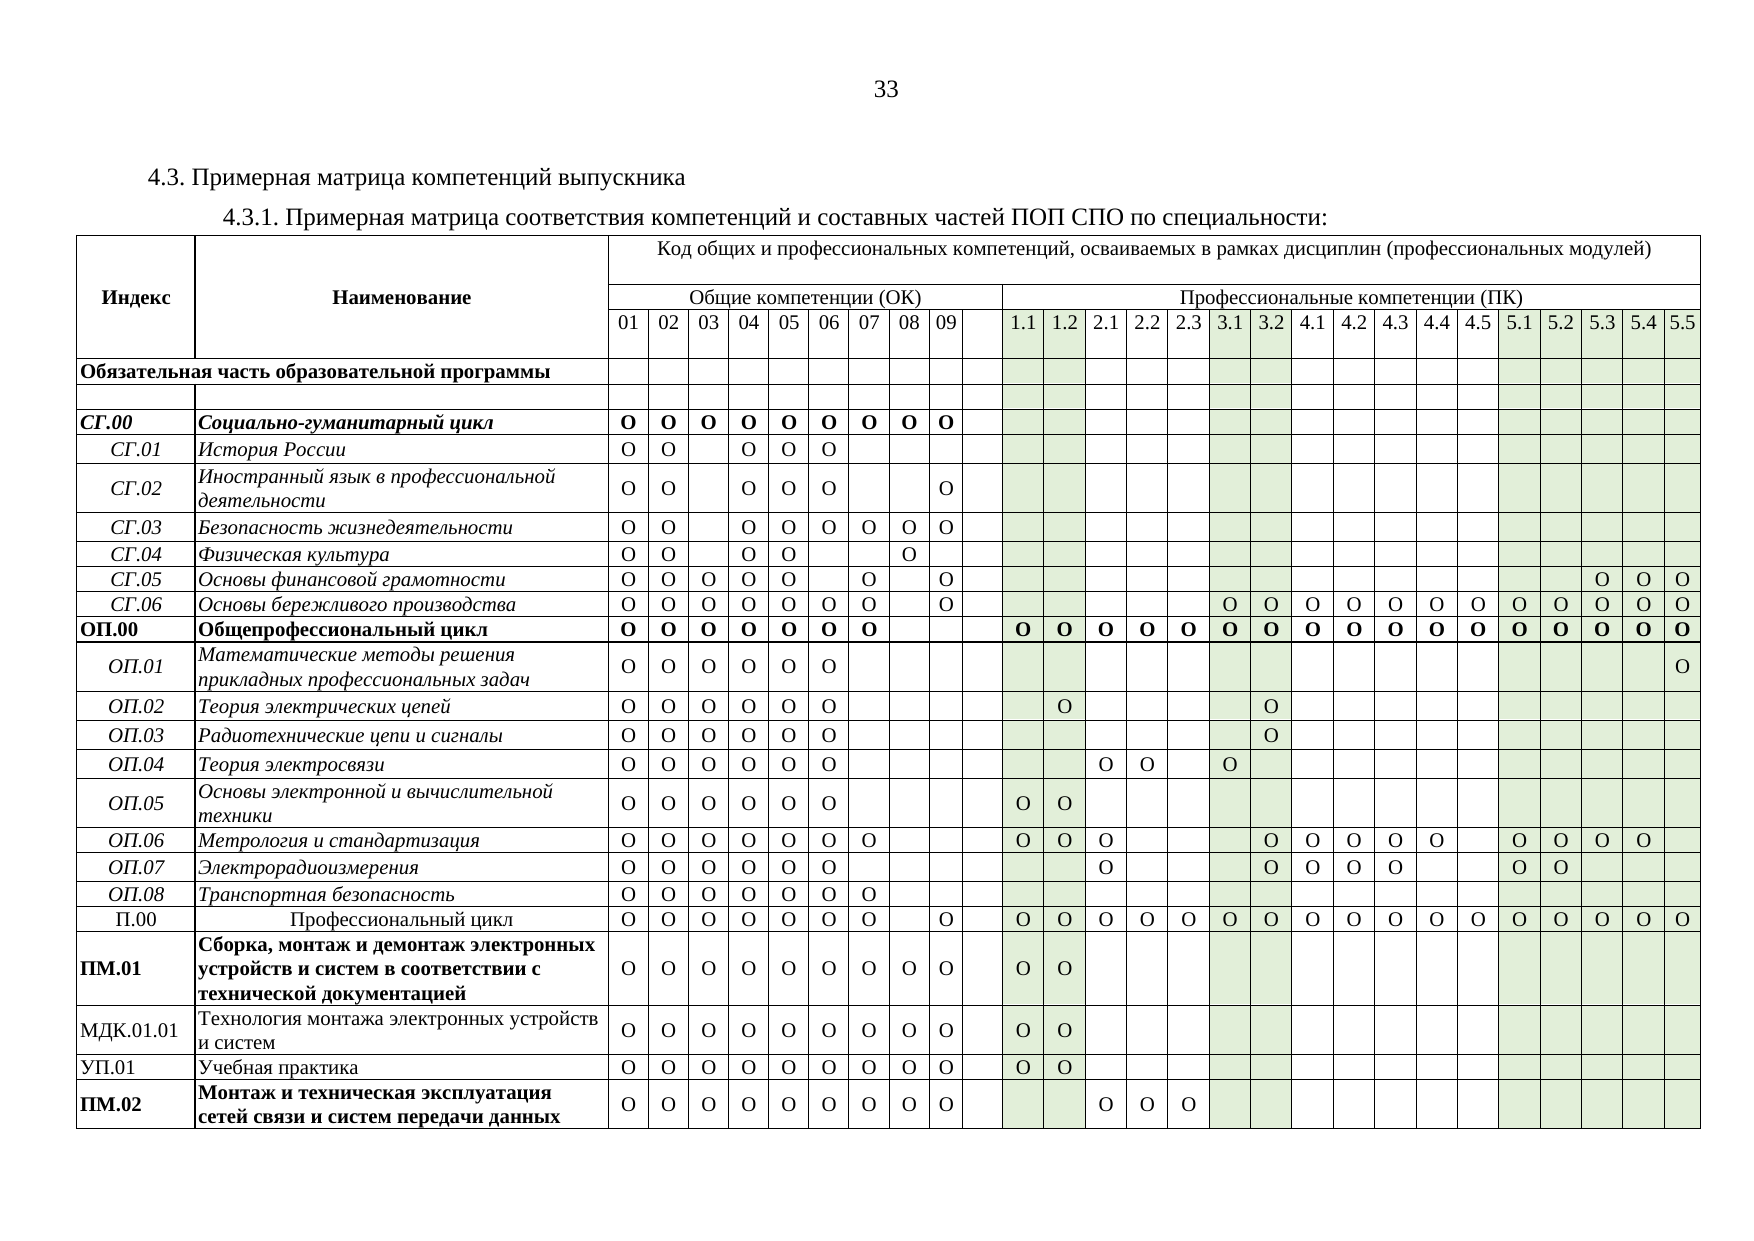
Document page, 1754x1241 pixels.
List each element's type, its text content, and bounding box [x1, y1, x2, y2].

table_cell О [809, 643, 848, 691]
table_cell О [689, 882, 728, 906]
table_cell [1375, 779, 1416, 827]
table_cell [1541, 932, 1581, 1004]
table_cell [1003, 435, 1043, 463]
table_cell [1168, 464, 1209, 512]
table_cell 4.1 [1292, 310, 1333, 358]
table_cell О [1003, 828, 1043, 852]
table_cell О [1623, 592, 1664, 616]
table_cell [1044, 542, 1085, 566]
table_cell [769, 385, 808, 408]
table_cell О [1044, 932, 1085, 1004]
table_cell [1251, 1055, 1291, 1079]
table_cell ОП.04 [77, 750, 194, 778]
table_cell [930, 721, 962, 749]
table_cell О [769, 1055, 808, 1079]
table_cell О [1127, 750, 1167, 778]
table_cell [1127, 932, 1167, 1004]
table_cell О [689, 567, 728, 591]
table_cell [890, 828, 929, 852]
table_cell [1375, 882, 1416, 906]
table_cell [1086, 410, 1126, 434]
table_cell О [609, 828, 648, 852]
table_cell [1499, 410, 1540, 434]
table_cell [1127, 542, 1167, 566]
table_cell [1499, 542, 1540, 566]
table_cell О [1375, 907, 1416, 931]
table_cell [1292, 464, 1333, 512]
table_cell О [649, 932, 688, 1004]
table_cell [1168, 1006, 1209, 1054]
table_cell [1168, 882, 1209, 906]
table_cell [1292, 692, 1333, 719]
table_cell [1458, 567, 1498, 591]
table_cell [809, 385, 848, 408]
table_cell ОП.00 [77, 617, 194, 641]
table_cell О [930, 592, 962, 616]
table_cell [1168, 779, 1209, 827]
table_cell 1.1 [1003, 310, 1043, 358]
table_cell О [1086, 828, 1126, 852]
table_cell [1127, 828, 1167, 852]
table_cell [963, 750, 1002, 778]
table_cell [1582, 692, 1622, 719]
table_cell О [649, 513, 688, 541]
table_cell О [689, 1055, 728, 1079]
table_cell О [1541, 592, 1581, 616]
table_cell О [890, 542, 929, 566]
table_cell [1458, 1080, 1498, 1128]
table_cell [1582, 779, 1622, 827]
table_cell [1086, 435, 1126, 463]
table_cell [1044, 513, 1085, 541]
table_cell О [1086, 907, 1126, 931]
table_cell Безопасность жизнедеятельности [196, 513, 608, 541]
table_cell О [1210, 592, 1250, 616]
table_cell О [769, 882, 808, 906]
table_cell О [1003, 932, 1043, 1004]
table_cell О [809, 1080, 848, 1128]
table_cell О [729, 617, 768, 641]
table_cell [1044, 385, 1085, 408]
table_cell [1003, 359, 1043, 383]
table_cell О [689, 692, 728, 719]
table_cell [1458, 385, 1498, 408]
table_cell [1127, 410, 1167, 434]
table_cell [1251, 359, 1291, 383]
table_cell [930, 359, 962, 383]
table_cell [1292, 542, 1333, 566]
table_cell [930, 617, 962, 641]
table_cell [1044, 853, 1085, 881]
table_cell [1127, 1006, 1167, 1054]
table_cell [1168, 643, 1209, 691]
table_cell [963, 932, 1002, 1004]
table_cell [1665, 1006, 1700, 1054]
table_cell О [769, 721, 808, 749]
table_cell [1623, 853, 1664, 881]
table_cell 01 [609, 310, 648, 358]
table_cell [1210, 1006, 1250, 1054]
table_cell О [649, 853, 688, 881]
table_cell О [809, 932, 848, 1004]
table_cell О [649, 643, 688, 691]
table_cell О [649, 1006, 688, 1054]
table_cell Основы электронной и вычислительной техники [196, 779, 608, 827]
table_cell [1582, 410, 1622, 434]
table_cell [1623, 932, 1664, 1004]
table_cell [963, 464, 1002, 512]
table_cell [963, 779, 1002, 827]
table_cell [1499, 1080, 1540, 1128]
table_cell [890, 907, 929, 931]
table_cell [1334, 359, 1374, 383]
table_cell 5.5 [1665, 310, 1700, 358]
table_cell О [649, 692, 688, 719]
table_cell [1251, 435, 1291, 463]
table_cell О [769, 1006, 808, 1054]
table_cell О [1251, 853, 1291, 881]
table_cell ОП.03 [77, 721, 194, 749]
table_cell [1210, 513, 1250, 541]
table_cell О [609, 882, 648, 906]
table_cell О [1292, 907, 1333, 931]
table_cell [1582, 932, 1622, 1004]
table_cell [849, 542, 889, 566]
table_header Индекс [77, 236, 194, 358]
table_cell О [689, 907, 728, 931]
table_cell УП.01 [77, 1055, 194, 1079]
table_cell О [809, 907, 848, 931]
table_cell О [930, 513, 962, 541]
table_cell [1665, 853, 1700, 881]
table_cell О [609, 907, 648, 931]
table_cell [963, 882, 1002, 906]
table_cell [1541, 1080, 1581, 1128]
table_cell [930, 692, 962, 719]
table_cell [1541, 385, 1581, 408]
table_cell 06 [809, 310, 848, 358]
table_cell [1127, 385, 1167, 408]
table_cell [1292, 779, 1333, 827]
table_cell [1623, 359, 1664, 383]
table_cell О [729, 828, 768, 852]
table_cell О [849, 410, 889, 434]
table_cell [1458, 1006, 1498, 1054]
table_cell О [609, 617, 648, 641]
table_cell [1665, 385, 1700, 408]
table_cell О [1292, 592, 1333, 616]
table_cell [689, 385, 728, 408]
table_cell О [1665, 907, 1700, 931]
table_cell [1086, 643, 1126, 691]
table_cell [809, 542, 848, 566]
table_cell [1499, 779, 1540, 827]
table_cell [1375, 542, 1416, 566]
table_cell О [1665, 592, 1700, 616]
table_cell О [649, 721, 688, 749]
table_cell О [809, 721, 848, 749]
table_cell Основы бережливого производства [196, 592, 608, 616]
table_cell [1541, 1006, 1581, 1054]
table_cell [1168, 932, 1209, 1004]
table_cell О [930, 410, 962, 434]
table_cell [1251, 567, 1291, 591]
table_cell О [809, 592, 848, 616]
table_cell О [649, 1080, 688, 1128]
table_cell [963, 828, 1002, 852]
table_cell [849, 643, 889, 691]
table_cell [1499, 567, 1540, 591]
table_cell О [649, 779, 688, 827]
table_cell [1665, 750, 1700, 778]
table_cell О [729, 1006, 768, 1054]
table_cell [930, 542, 962, 566]
table_cell [1541, 643, 1581, 691]
table_cell О [689, 779, 728, 827]
table_cell [1499, 721, 1540, 749]
table_cell О [609, 1080, 648, 1128]
table_cell О [769, 779, 808, 827]
table_cell [1458, 542, 1498, 566]
table_cell [1375, 385, 1416, 408]
table_cell [849, 464, 889, 512]
table_cell [1458, 692, 1498, 719]
table_cell [1127, 1055, 1167, 1079]
table_cell О [609, 513, 648, 541]
table_cell [930, 750, 962, 778]
table_cell [649, 385, 688, 408]
table_cell [1499, 435, 1540, 463]
table_cell [1541, 513, 1581, 541]
table_cell О [809, 853, 848, 881]
table_cell Электрорадиоизмерения [196, 853, 608, 881]
table_cell [963, 513, 1002, 541]
table_cell О [930, 567, 962, 591]
table_cell [1210, 1080, 1250, 1128]
table_cell Иностранный язык в профессиональной деятельности [196, 464, 608, 512]
table_cell О [1086, 1080, 1126, 1128]
table_cell О [1251, 828, 1291, 852]
table_cell 4.4 [1417, 310, 1457, 358]
table_cell [930, 435, 962, 463]
table_cell [1334, 721, 1374, 749]
table_cell О [1499, 617, 1540, 641]
table_cell СГ.02 [77, 464, 194, 512]
table_cell [1417, 542, 1457, 566]
table_cell О [689, 750, 728, 778]
table_cell ОП.05 [77, 779, 194, 827]
table_cell [1003, 542, 1043, 566]
table_cell [1582, 882, 1622, 906]
table_cell [1417, 435, 1457, 463]
table_cell О [769, 567, 808, 591]
table_cell 5.4 [1623, 310, 1664, 358]
table_cell О [1375, 828, 1416, 852]
table_cell [1458, 435, 1498, 463]
table_cell [1210, 542, 1250, 566]
table_cell О [609, 410, 648, 434]
table_cell [963, 1055, 1002, 1079]
table_cell [930, 828, 962, 852]
table_cell О [890, 513, 929, 541]
table_cell [1417, 932, 1457, 1004]
table_cell О [809, 750, 848, 778]
table_cell Технология монтажа электронных устройств и систем [196, 1006, 608, 1054]
table_cell [1251, 779, 1291, 827]
table_cell [609, 359, 648, 383]
table_cell [1086, 592, 1126, 616]
table_cell Физическая культура [196, 542, 608, 566]
table_cell [890, 464, 929, 512]
table_cell О [609, 1006, 648, 1054]
table_cell О [1168, 1080, 1209, 1128]
table_cell О [649, 1055, 688, 1079]
table_cell [1623, 779, 1664, 827]
table_cell О [609, 750, 648, 778]
table_cell [1623, 643, 1664, 691]
table_cell [1665, 464, 1700, 512]
table_cell О [1127, 1080, 1167, 1128]
table_cell [1375, 692, 1416, 719]
table_cell [963, 385, 1002, 408]
table_cell [1210, 643, 1250, 691]
table_cell [1168, 567, 1209, 591]
table_cell Математические методы решения прикладных профессиональных задач [196, 643, 608, 691]
table_cell [1003, 853, 1043, 881]
table_cell [1458, 750, 1498, 778]
table_cell [1541, 1055, 1581, 1079]
table_cell О [689, 410, 728, 434]
table_cell О [769, 692, 808, 719]
table_cell [1003, 385, 1043, 408]
table_cell [1292, 882, 1333, 906]
table_cell [1499, 513, 1540, 541]
table_cell [1417, 643, 1457, 691]
table_cell [1541, 464, 1581, 512]
table_cell О [849, 1006, 889, 1054]
table_cell [849, 359, 889, 383]
table_cell [1665, 932, 1700, 1004]
table_cell О [849, 617, 889, 641]
table_cell [849, 721, 889, 749]
table_cell О [769, 617, 808, 641]
table_cell О [649, 542, 688, 566]
table_cell Сборка, монтаж и демонтаж электронных устройств и систем в соответствии с технической документацией [196, 932, 608, 1004]
table_cell [1210, 567, 1250, 591]
table_cell О [890, 1055, 929, 1079]
table_cell ПМ.01 [77, 932, 194, 1004]
table_cell [849, 385, 889, 408]
table_cell О [729, 750, 768, 778]
table_cell [1127, 435, 1167, 463]
table_cell [1210, 435, 1250, 463]
table_cell [1499, 750, 1540, 778]
table_cell Обязательная часть образовательной программы [77, 359, 608, 383]
table_cell О [1499, 592, 1540, 616]
table_cell [963, 1006, 1002, 1054]
table_cell [890, 435, 929, 463]
table_cell [1334, 567, 1374, 591]
table_cell [930, 385, 962, 408]
table_cell [1003, 592, 1043, 616]
table_cell О [689, 853, 728, 881]
table_cell [1541, 410, 1581, 434]
table_cell О [729, 567, 768, 591]
table_cell О [849, 567, 889, 591]
table_cell О [809, 435, 848, 463]
table_cell О [849, 513, 889, 541]
table_cell О [1541, 907, 1581, 931]
table_cell [1665, 435, 1700, 463]
table_cell [963, 617, 1002, 641]
table_cell О [1210, 907, 1250, 931]
table_cell [1334, 750, 1374, 778]
table_cell О [1541, 853, 1581, 881]
table_cell О [649, 435, 688, 463]
table_cell О [769, 907, 808, 931]
table_cell [1292, 932, 1333, 1004]
table_cell О [890, 1080, 929, 1128]
table_cell О [609, 592, 648, 616]
table_cell [1417, 513, 1457, 541]
table_cell О [1292, 853, 1333, 881]
table_cell ОП.08 [77, 882, 194, 906]
table_cell О [609, 643, 648, 691]
table_cell О [1458, 617, 1498, 641]
table_cell О [1541, 828, 1581, 852]
table_cell СГ.06 [77, 592, 194, 616]
table_cell [1003, 567, 1043, 591]
table_cell [1251, 882, 1291, 906]
table_cell [1168, 385, 1209, 408]
table_cell [1334, 1080, 1374, 1128]
table_cell Профессиональные компетенции (ПК) [1003, 285, 1700, 309]
table_cell [1582, 542, 1622, 566]
table_cell О [609, 692, 648, 719]
table_cell О [1375, 853, 1416, 881]
table_cell О [849, 828, 889, 852]
table_cell [1499, 932, 1540, 1004]
table_cell [1417, 1006, 1457, 1054]
table_cell [1044, 464, 1085, 512]
table_cell [1458, 853, 1498, 881]
table_cell [963, 1080, 1002, 1128]
table_cell Общие компетенции (ОК) [609, 285, 1002, 309]
table_cell О [1582, 617, 1622, 641]
table_cell [1127, 692, 1167, 719]
table_cell [1499, 464, 1540, 512]
table_cell О [1499, 853, 1540, 881]
table_cell [1127, 882, 1167, 906]
table_cell О [729, 542, 768, 566]
table_cell [1292, 750, 1333, 778]
table_cell О [729, 907, 768, 931]
table_cell [729, 385, 768, 408]
table_cell СГ.03 [77, 513, 194, 541]
table_cell [1623, 1055, 1664, 1079]
table_cell О [1582, 592, 1622, 616]
table_cell О [769, 853, 808, 881]
table_cell 3.1 [1210, 310, 1250, 358]
text 4.3. Примерная матрица компетенций выпускника [74, 162, 1698, 191]
table_cell О [1086, 617, 1126, 641]
table_cell [1541, 435, 1581, 463]
table_cell ОП.06 [77, 828, 194, 852]
table_cell О [809, 692, 848, 719]
table_cell О [689, 643, 728, 691]
table_cell [1168, 592, 1209, 616]
table_cell [1210, 1055, 1250, 1079]
table_cell О [849, 1080, 889, 1128]
table_cell [1458, 464, 1498, 512]
table_cell [1582, 1006, 1622, 1054]
table_cell [890, 853, 929, 881]
table_cell [1251, 1006, 1291, 1054]
table_cell [1251, 750, 1291, 778]
table_cell ОП.02 [77, 692, 194, 719]
table_cell [1417, 567, 1457, 591]
table_cell О [809, 410, 848, 434]
table_cell О [930, 464, 962, 512]
table_cell [1417, 750, 1457, 778]
table_cell О [1086, 853, 1126, 881]
table_cell [1417, 853, 1457, 881]
table_cell 3.2 [1251, 310, 1291, 358]
table_cell О [1582, 907, 1622, 931]
table_cell О [930, 1055, 962, 1079]
table_cell [1665, 359, 1700, 383]
table_cell О [609, 932, 648, 1004]
table_cell Учебная практика [196, 1055, 608, 1079]
table_cell [649, 359, 688, 383]
table_cell [1044, 882, 1085, 906]
table_cell 5.1 [1499, 310, 1540, 358]
table_cell [890, 750, 929, 778]
table_cell СГ.01 [77, 435, 194, 463]
table_cell [1582, 464, 1622, 512]
table_cell О [649, 907, 688, 931]
table_cell [890, 592, 929, 616]
table_cell О [1003, 779, 1043, 827]
table_cell [1292, 721, 1333, 749]
table_cell Теория электросвязи [196, 750, 608, 778]
table_cell [1086, 932, 1126, 1004]
table_cell [1458, 410, 1498, 434]
table_cell [1086, 692, 1126, 719]
table_cell [1623, 513, 1664, 541]
table_cell [689, 542, 728, 566]
table_cell О [1334, 828, 1374, 852]
table_cell [890, 882, 929, 906]
table_cell О [1334, 592, 1374, 616]
table_cell [1417, 410, 1457, 434]
table_cell [1334, 643, 1374, 691]
table_cell [1582, 721, 1622, 749]
table_cell О [689, 828, 728, 852]
table_cell [930, 779, 962, 827]
table_cell О [890, 410, 929, 434]
table_cell [1168, 435, 1209, 463]
table_cell О [689, 1080, 728, 1128]
table_cell [1665, 828, 1700, 852]
table_cell О [1044, 779, 1085, 827]
table_cell О [1665, 643, 1700, 691]
table_cell [1210, 721, 1250, 749]
table_cell [890, 721, 929, 749]
table_cell [963, 435, 1002, 463]
table_cell О [649, 882, 688, 906]
table_cell О [609, 567, 648, 591]
table_cell О [649, 750, 688, 778]
table_cell [1168, 1055, 1209, 1079]
table_cell [1210, 464, 1250, 512]
table_cell [1292, 1080, 1333, 1128]
table_cell [1541, 692, 1581, 719]
table_cell [1086, 567, 1126, 591]
table_cell [963, 542, 1002, 566]
table_cell [1334, 932, 1374, 1004]
table_cell [849, 692, 889, 719]
table_cell [1086, 1055, 1126, 1079]
table_cell [1582, 643, 1622, 691]
table_cell [1044, 592, 1085, 616]
table_cell О [1665, 617, 1700, 641]
table_cell [1499, 385, 1540, 408]
table_cell О [1003, 907, 1043, 931]
table_cell [689, 359, 728, 383]
table_cell О [729, 721, 768, 749]
table_cell О [809, 1055, 848, 1079]
table_cell О [649, 828, 688, 852]
table_cell О [609, 779, 648, 827]
table_cell [1251, 932, 1291, 1004]
table_cell [849, 779, 889, 827]
table_cell [1334, 882, 1374, 906]
table_cell О [609, 464, 648, 512]
table_cell О [729, 592, 768, 616]
table_cell [890, 359, 929, 383]
table_cell О [1127, 907, 1167, 931]
table_cell 4.2 [1334, 310, 1374, 358]
table_cell О [1044, 692, 1085, 719]
table_cell [1582, 385, 1622, 408]
table_cell [1168, 692, 1209, 719]
table_cell [1168, 359, 1209, 383]
table_cell [1251, 410, 1291, 434]
table_cell [769, 359, 808, 383]
table_cell О [729, 513, 768, 541]
table_cell О [1251, 592, 1291, 616]
table_cell О [1003, 617, 1043, 641]
table_cell [1665, 542, 1700, 566]
table_cell О [1623, 907, 1664, 931]
table_cell 5.3 [1582, 310, 1622, 358]
table_cell [1251, 464, 1291, 512]
table_cell [1334, 1006, 1374, 1054]
table_cell [1499, 359, 1540, 383]
table_cell О [930, 907, 962, 931]
table_cell [1334, 779, 1374, 827]
table_cell [930, 643, 962, 691]
table_cell [1334, 435, 1374, 463]
table_cell [1168, 828, 1209, 852]
table_cell О [769, 643, 808, 691]
table_cell О [729, 643, 768, 691]
table_cell [1168, 542, 1209, 566]
table_cell [1541, 359, 1581, 383]
table_cell О [1210, 750, 1250, 778]
table_cell О [1499, 907, 1540, 931]
table_cell [689, 435, 728, 463]
table_cell О [649, 410, 688, 434]
table_cell [1003, 643, 1043, 691]
table_cell О [729, 1080, 768, 1128]
table_cell [1003, 721, 1043, 749]
table_cell [1499, 643, 1540, 691]
table_cell О [1292, 828, 1333, 852]
table_cell [1375, 359, 1416, 383]
table_cell [609, 385, 648, 408]
table_cell О [729, 882, 768, 906]
table_cell [1665, 1080, 1700, 1128]
table_cell О [729, 435, 768, 463]
table_cell [1665, 692, 1700, 719]
table_cell [1334, 464, 1374, 512]
table_cell [1334, 692, 1374, 719]
table_cell [1168, 513, 1209, 541]
table_cell [890, 779, 929, 827]
table_cell О [1458, 592, 1498, 616]
table_cell 02 [649, 310, 688, 358]
table_cell [1334, 410, 1374, 434]
table_cell [1375, 435, 1416, 463]
table_cell О [729, 932, 768, 1004]
table_cell 2.1 [1086, 310, 1126, 358]
table_cell [963, 592, 1002, 616]
table_cell [890, 567, 929, 591]
table_cell О [609, 721, 648, 749]
table_cell [1623, 542, 1664, 566]
table_header Наименование [196, 236, 608, 358]
table_cell П.00 [77, 907, 194, 931]
table_cell 04 [729, 310, 768, 358]
table_cell [1086, 1006, 1126, 1054]
table_cell [1623, 721, 1664, 749]
table_cell [1168, 853, 1209, 881]
table_cell О [1044, 1055, 1085, 1079]
table_cell О [809, 617, 848, 641]
table_cell 4.3 [1375, 310, 1416, 358]
table_cell [1086, 385, 1126, 408]
table_cell [890, 617, 929, 641]
table_cell Метрология и стандартизация [196, 828, 608, 852]
table_cell О [689, 721, 728, 749]
table_cell [1086, 513, 1126, 541]
table_cell О [849, 1055, 889, 1079]
table_cell О [769, 542, 808, 566]
table_cell [849, 853, 889, 881]
table_cell [1375, 513, 1416, 541]
table_cell [1375, 643, 1416, 691]
table_cell [1210, 410, 1250, 434]
table_cell [1417, 464, 1457, 512]
table_cell [1210, 779, 1250, 827]
table_cell [1251, 513, 1291, 541]
table_cell [1003, 882, 1043, 906]
table_cell О [849, 932, 889, 1004]
table_cell О [809, 464, 848, 512]
table_cell [1582, 853, 1622, 881]
table_cell СГ.00 [77, 410, 194, 434]
table_cell [1375, 567, 1416, 591]
table_cell [1292, 1055, 1333, 1079]
table_cell [1334, 1055, 1374, 1079]
table_cell [963, 692, 1002, 719]
table_cell [1541, 721, 1581, 749]
table_cell 2.3 [1168, 310, 1209, 358]
table_cell [890, 643, 929, 691]
table_cell О [769, 1080, 808, 1128]
table_cell [1582, 750, 1622, 778]
table_cell [1127, 359, 1167, 383]
table_cell [1623, 692, 1664, 719]
table_cell [1003, 692, 1043, 719]
table_cell [1375, 1080, 1416, 1128]
table_cell О [1003, 1006, 1043, 1054]
table_cell О [1417, 617, 1457, 641]
table_cell [1623, 410, 1664, 434]
table_cell О [890, 1006, 929, 1054]
table_cell [1251, 643, 1291, 691]
table_cell [1458, 643, 1498, 691]
table_cell [1210, 853, 1250, 881]
table_cell [1334, 542, 1374, 566]
table_cell [963, 907, 1002, 931]
table_cell О [1375, 592, 1416, 616]
table_cell Транспортная безопасность [196, 882, 608, 906]
table_cell О [809, 513, 848, 541]
table_cell О [1334, 907, 1374, 931]
table_cell [1210, 882, 1250, 906]
table_cell [1334, 385, 1374, 408]
table_cell 03 [689, 310, 728, 358]
table_cell [1623, 1006, 1664, 1054]
table_cell О [769, 750, 808, 778]
table_cell [1665, 721, 1700, 749]
table_cell [1375, 721, 1416, 749]
table_cell О [849, 592, 889, 616]
table_cell О [1168, 907, 1209, 931]
table_cell [1417, 1080, 1457, 1128]
table_cell [1623, 750, 1664, 778]
table_cell [1541, 567, 1581, 591]
table_cell О [1582, 828, 1622, 852]
table_cell [1292, 513, 1333, 541]
table_cell [1210, 932, 1250, 1004]
table_cell [930, 853, 962, 881]
table_cell [1127, 592, 1167, 616]
table_cell [1127, 779, 1167, 827]
table_cell [1541, 882, 1581, 906]
table_cell [1003, 464, 1043, 512]
table_cell [1292, 435, 1333, 463]
table_cell [1665, 513, 1700, 541]
table_cell О [609, 853, 648, 881]
table_cell [963, 567, 1002, 591]
table_cell О [809, 828, 848, 852]
table_cell [1417, 359, 1457, 383]
table_cell О [729, 464, 768, 512]
table_cell О [809, 882, 848, 906]
table_cell [1127, 853, 1167, 881]
table_cell [809, 359, 848, 383]
table_cell ОП.01 [77, 643, 194, 691]
table_cell Монтаж и техническая эксплуатация сетей связи и систем передачи данных [196, 1080, 608, 1128]
table_cell [1665, 882, 1700, 906]
table_cell [1127, 464, 1167, 512]
table_cell [1541, 750, 1581, 778]
table_cell О [1623, 828, 1664, 852]
table_cell [77, 385, 194, 408]
table_cell [1417, 779, 1457, 827]
table_cell [1292, 359, 1333, 383]
table_cell О [1541, 617, 1581, 641]
table_cell [809, 567, 848, 591]
table_cell О [729, 779, 768, 827]
table_cell [196, 385, 608, 408]
table_header Код общих и профессиональных компетенций, осваиваемых в рамках дисциплин (профессиональных модулей) [609, 236, 1700, 284]
table_cell ПМ.02 [77, 1080, 194, 1128]
table_cell [1417, 692, 1457, 719]
table_cell О [1251, 721, 1291, 749]
table_cell О [609, 1055, 648, 1079]
table_cell [1665, 410, 1700, 434]
table_cell [1623, 1080, 1664, 1128]
table_cell [849, 750, 889, 778]
table_cell О [1417, 828, 1457, 852]
text 4.3.1. Примерная матрица соответствия компетенций и составных частей ПОП СПО по специальности: [149, 202, 1698, 231]
table_cell О [1334, 853, 1374, 881]
table_cell О [769, 464, 808, 512]
table_cell О [1623, 617, 1664, 641]
table_cell [1334, 513, 1374, 541]
table_cell [1375, 1006, 1416, 1054]
table_cell О [1003, 1055, 1043, 1079]
table_cell О [649, 592, 688, 616]
table_cell [1375, 932, 1416, 1004]
table_cell [1582, 1055, 1622, 1079]
table_cell [1086, 359, 1126, 383]
table_cell [1582, 513, 1622, 541]
table_cell О [930, 1006, 962, 1054]
table_cell [1292, 385, 1333, 408]
table_cell ОП.07 [77, 853, 194, 881]
table_cell О [1251, 617, 1291, 641]
table_cell [1044, 410, 1085, 434]
table_cell О [1044, 907, 1085, 931]
table_cell О [890, 932, 929, 1004]
table_cell О [689, 617, 728, 641]
table_cell О [1417, 907, 1457, 931]
table_cell [1375, 750, 1416, 778]
table_cell [1168, 750, 1209, 778]
table_cell О [930, 932, 962, 1004]
table_cell [1003, 513, 1043, 541]
table_cell [1251, 385, 1291, 408]
table_cell [1499, 882, 1540, 906]
table_cell О [649, 464, 688, 512]
table_cell [1623, 882, 1664, 906]
table_cell О [1417, 592, 1457, 616]
table_cell [1458, 932, 1498, 1004]
table_cell 09 [930, 310, 962, 358]
table_cell [1665, 779, 1700, 827]
table_cell МДК.01.01 [77, 1006, 194, 1054]
table_cell О [649, 617, 688, 641]
table_cell [963, 721, 1002, 749]
table_cell [1003, 1080, 1043, 1128]
table_cell [1251, 542, 1291, 566]
table_cell [1582, 435, 1622, 463]
table_cell О [1127, 617, 1167, 641]
table_cell [1623, 464, 1664, 512]
table_cell [1375, 410, 1416, 434]
table_cell [1458, 359, 1498, 383]
table_cell О [1375, 617, 1416, 641]
table_cell [1458, 882, 1498, 906]
table_cell [890, 385, 929, 408]
table_cell [1582, 1080, 1622, 1128]
table_cell О [769, 932, 808, 1004]
table_cell СГ.04 [77, 542, 194, 566]
table_cell [1458, 779, 1498, 827]
table_cell [1210, 692, 1250, 719]
table_cell [1168, 721, 1209, 749]
table_cell Радиотехнические цепи и сигналы [196, 721, 608, 749]
table_cell О [849, 882, 889, 906]
table_cell [1541, 542, 1581, 566]
table_cell [689, 513, 728, 541]
table_cell Общепрофессиональный цикл [196, 617, 608, 641]
table_cell 2.2 [1127, 310, 1167, 358]
table_cell О [1044, 828, 1085, 852]
table_cell [729, 359, 768, 383]
table_cell Теория электрических цепей [196, 692, 608, 719]
table_cell О [729, 410, 768, 434]
table_cell [689, 464, 728, 512]
table_cell О [769, 410, 808, 434]
table_cell [1292, 1006, 1333, 1054]
table_cell [1417, 1055, 1457, 1079]
table_cell О [729, 853, 768, 881]
table_cell [1458, 513, 1498, 541]
table_cell [963, 853, 1002, 881]
table_cell О [1044, 617, 1085, 641]
table_cell О [1168, 617, 1209, 641]
table_cell [1375, 1055, 1416, 1079]
table_cell О [689, 932, 728, 1004]
table_cell [1292, 410, 1333, 434]
table_cell [1665, 1055, 1700, 1079]
table_cell О [1499, 828, 1540, 852]
table_cell О [729, 1055, 768, 1079]
table_cell [1582, 359, 1622, 383]
table_cell [1086, 721, 1126, 749]
table_cell [1458, 828, 1498, 852]
table_cell О [609, 542, 648, 566]
table_cell [1251, 1080, 1291, 1128]
table_cell [1044, 435, 1085, 463]
table_cell О [1044, 1006, 1085, 1054]
table_cell СГ.05 [77, 567, 194, 591]
table_cell 4.5 [1458, 310, 1498, 358]
table_cell [1044, 1080, 1085, 1128]
table_cell [1127, 513, 1167, 541]
table_cell О [1665, 567, 1700, 591]
table_cell О [769, 435, 808, 463]
table_cell О [1582, 567, 1622, 591]
table_cell [1458, 1055, 1498, 1079]
table_cell Социально-гуманитарный цикл [196, 410, 608, 434]
table_cell [1499, 1055, 1540, 1079]
table_cell [1044, 750, 1085, 778]
table_cell [1417, 882, 1457, 906]
table_cell О [689, 1006, 728, 1054]
table_cell [1623, 435, 1664, 463]
table_cell [1623, 385, 1664, 408]
table_cell О [930, 1080, 962, 1128]
table_cell О [769, 513, 808, 541]
table_cell [1086, 882, 1126, 906]
table_cell Основы финансовой грамотности [196, 567, 608, 591]
table_cell [1127, 721, 1167, 749]
table_cell 05 [769, 310, 808, 358]
table_cell О [1292, 617, 1333, 641]
table_cell [963, 643, 1002, 691]
table_cell О [649, 567, 688, 591]
table_cell О [1458, 907, 1498, 931]
table_cell История России [196, 435, 608, 463]
table_cell [1086, 542, 1126, 566]
table_cell О [1334, 617, 1374, 641]
table_cell 1.2 [1044, 310, 1085, 358]
table_cell [1044, 567, 1085, 591]
table_cell [849, 435, 889, 463]
table_cell [1127, 643, 1167, 691]
table_cell 5.2 [1541, 310, 1581, 358]
table_cell [930, 882, 962, 906]
table_cell О [609, 435, 648, 463]
table_cell [1499, 692, 1540, 719]
table_cell [1375, 464, 1416, 512]
table_cell О [1623, 567, 1664, 591]
table_cell О [1251, 907, 1291, 931]
table_cell [1458, 721, 1498, 749]
table_cell [1044, 721, 1085, 749]
table_cell [1086, 464, 1126, 512]
table_cell [1003, 410, 1043, 434]
table_cell [1044, 359, 1085, 383]
table_cell О [769, 828, 808, 852]
table_cell [1003, 750, 1043, 778]
table_cell 08 [890, 310, 929, 358]
table_cell [1168, 410, 1209, 434]
table_cell [963, 310, 1002, 358]
table_cell [963, 359, 1002, 383]
table_cell [890, 692, 929, 719]
table_cell Профессиональный цикл [196, 907, 608, 931]
table_cell О [809, 1006, 848, 1054]
table_cell [1292, 567, 1333, 591]
table_cell О [1086, 750, 1126, 778]
table_cell [1210, 828, 1250, 852]
table_cell О [1251, 692, 1291, 719]
table_cell О [769, 592, 808, 616]
table_cell [1210, 385, 1250, 408]
table_cell [1044, 643, 1085, 691]
table_cell [1417, 385, 1457, 408]
table_cell О [689, 592, 728, 616]
table_cell [1417, 721, 1457, 749]
table_cell О [809, 779, 848, 827]
table_cell [1210, 359, 1250, 383]
table_cell 07 [849, 310, 889, 358]
table_cell О [849, 907, 889, 931]
table_cell [1499, 1006, 1540, 1054]
table_cell О [1210, 617, 1250, 641]
table_cell [1292, 643, 1333, 691]
table_cell О [729, 692, 768, 719]
table_cell [1541, 779, 1581, 827]
table_cell [1086, 779, 1126, 827]
table_cell [1127, 567, 1167, 591]
table_cell [963, 410, 1002, 434]
